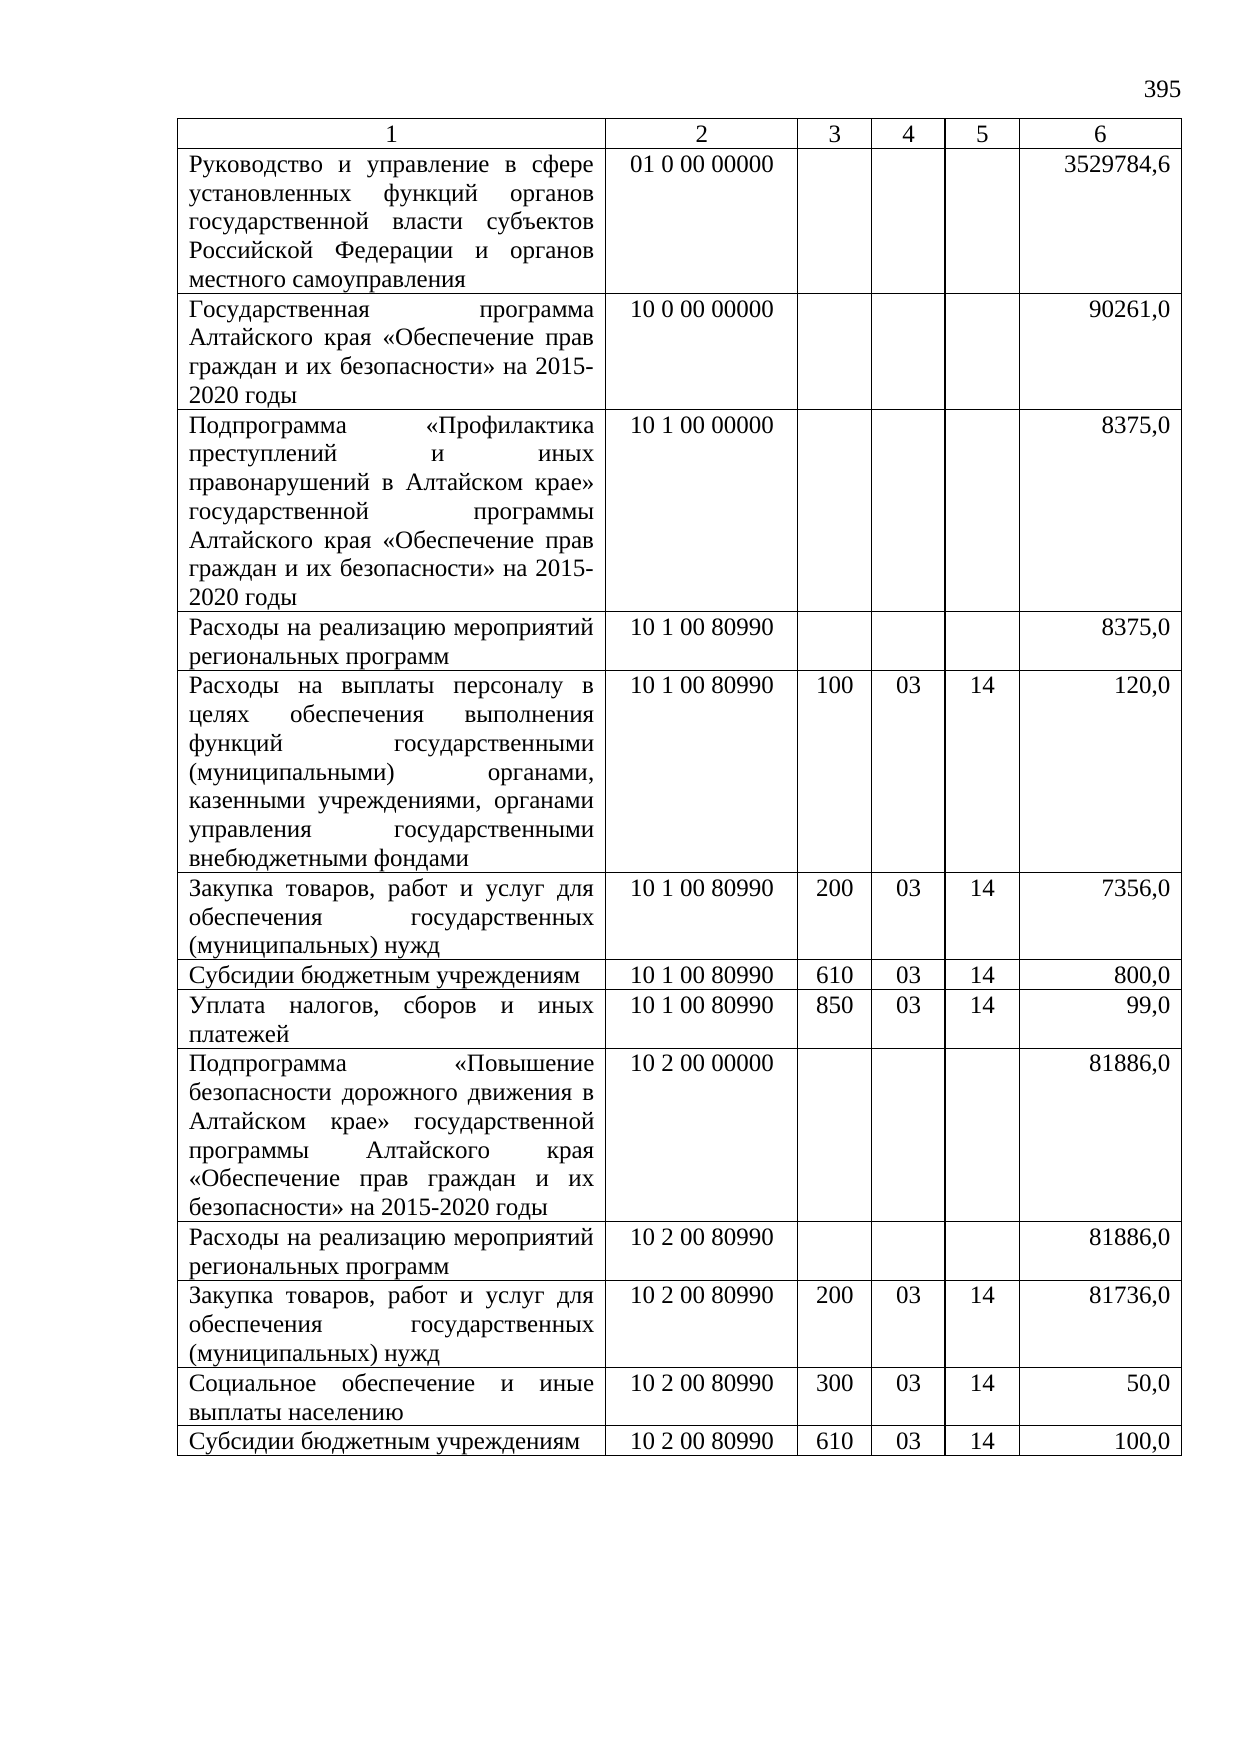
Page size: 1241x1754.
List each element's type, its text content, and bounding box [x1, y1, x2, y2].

table_cell 300 [798, 1368, 871, 1425]
table_cell Расходы на реализацию мероприятий региональных программ [178, 1222, 605, 1279]
table_cell 610 [798, 960, 871, 989]
table_cell 10 2 00 00000 [606, 1049, 797, 1221]
table_cell Подпрограмма «Профилактика преступлений и иных правонарушений в Алтайском крае» государственной программы Алтайского края «Обеспечение прав граждан и их безопасности» на 2015-2020 годы [178, 410, 605, 611]
table_header 5 [946, 119, 1019, 148]
table_cell 14 [946, 1368, 1019, 1425]
table_cell [798, 1049, 871, 1221]
table_cell [872, 1222, 944, 1279]
table_cell 90261,0 [1020, 294, 1181, 409]
table_cell 81886,0 [1020, 1222, 1181, 1279]
table_cell 50,0 [1020, 1368, 1181, 1425]
table_cell 14 [946, 960, 1019, 989]
table_cell 10 1 00 80990 [606, 873, 797, 959]
table_header 6 [1020, 119, 1181, 148]
table_cell 03 [872, 1368, 944, 1425]
table_cell 10 1 00 80990 [606, 990, 797, 1047]
table_cell 03 [872, 960, 944, 989]
table_cell 14 [946, 990, 1019, 1047]
table_cell [798, 1222, 871, 1279]
table_cell Закупка товаров, работ и услуг для обеспечения государственных (муниципальных) нужд [178, 1281, 605, 1367]
table_cell Социальное обеспечение и иные выплаты населению [178, 1368, 605, 1425]
table_cell 10 2 00 80990 [606, 1222, 797, 1279]
table_cell 14 [946, 671, 1019, 872]
table_cell [872, 612, 944, 669]
table_cell 120,0 [1020, 671, 1181, 872]
table_cell 10 2 00 80990 [606, 1426, 797, 1455]
table_cell [872, 149, 944, 293]
table_cell 03 [872, 873, 944, 959]
table_cell 800,0 [1020, 960, 1181, 989]
table_cell [946, 1222, 1019, 1279]
table_cell [872, 410, 944, 611]
table_cell 14 [946, 873, 1019, 959]
table_header 2 [606, 119, 797, 148]
table_cell Уплата налогов, сборов и иных платежей [178, 990, 605, 1047]
table_cell 03 [872, 1426, 944, 1455]
table_cell [798, 294, 871, 409]
table_cell [872, 294, 944, 409]
table_cell [798, 410, 871, 611]
table_cell Субсидии бюджетным учреждениям [178, 1426, 605, 1455]
table_cell 81736,0 [1020, 1281, 1181, 1367]
table_cell Субсидии бюджетным учреждениям [178, 960, 605, 989]
table_cell Расходы на выплаты персоналу в целях обеспечения выполнения функций государственными (муниципальными) органами, казенными учреждениями, органами управления государственными внебюджетными фондами [178, 671, 605, 872]
table_cell 610 [798, 1426, 871, 1455]
table_cell 10 0 00 00000 [606, 294, 797, 409]
table_cell 03 [872, 671, 944, 872]
table_cell 10 2 00 80990 [606, 1368, 797, 1425]
table_cell 14 [946, 1426, 1019, 1455]
table_cell Государственная программа Алтайского края «Обеспечение прав граждан и их безопасности» на 2015-2020 годы [178, 294, 605, 409]
table_cell 200 [798, 1281, 871, 1367]
table_cell 14 [946, 1281, 1019, 1367]
table_cell Закупка товаров, работ и услуг для обеспечения государственных (муниципальных) нужд [178, 873, 605, 959]
table_cell 03 [872, 1281, 944, 1367]
table_cell 81886,0 [1020, 1049, 1181, 1221]
table_cell 8375,0 [1020, 612, 1181, 669]
table_cell 100,0 [1020, 1426, 1181, 1455]
table_header 1 [178, 119, 605, 148]
table_cell [946, 410, 1019, 611]
table_cell 10 1 00 80990 [606, 671, 797, 872]
table_cell 3529784,6 [1020, 149, 1181, 293]
table_cell [946, 612, 1019, 669]
table_cell 10 1 00 80990 [606, 612, 797, 669]
table_header 3 [798, 119, 871, 148]
table_cell [798, 149, 871, 293]
table_header 4 [872, 119, 944, 148]
table_cell 7356,0 [1020, 873, 1181, 959]
table_cell 100 [798, 671, 871, 872]
table_cell 8375,0 [1020, 410, 1181, 611]
table_cell Подпрограмма «Повышение безопасности дорожного движения в Алтайском крае» государственной программы Алтайского края «Обеспечение прав граждан и их безопасности» на 2015-2020 годы [178, 1049, 605, 1221]
table_cell [946, 1049, 1019, 1221]
table_cell [946, 149, 1019, 293]
table_cell 01 0 00 00000 [606, 149, 797, 293]
table_cell 99,0 [1020, 990, 1181, 1047]
table_cell Руководство и управление в сфере установленных функций органов государственной власти субъектов Российской Федерации и органов местного самоуправления [178, 149, 605, 293]
table_cell Расходы на реализацию мероприятий региональных программ [178, 612, 605, 669]
table_cell 850 [798, 990, 871, 1047]
table_cell 03 [872, 990, 944, 1047]
table_cell 10 2 00 80990 [606, 1281, 797, 1367]
table_cell 10 1 00 00000 [606, 410, 797, 611]
table_cell 200 [798, 873, 871, 959]
table_cell [872, 1049, 944, 1221]
table_cell [798, 612, 871, 669]
table_cell [946, 294, 1019, 409]
table_cell 10 1 00 80990 [606, 960, 797, 989]
